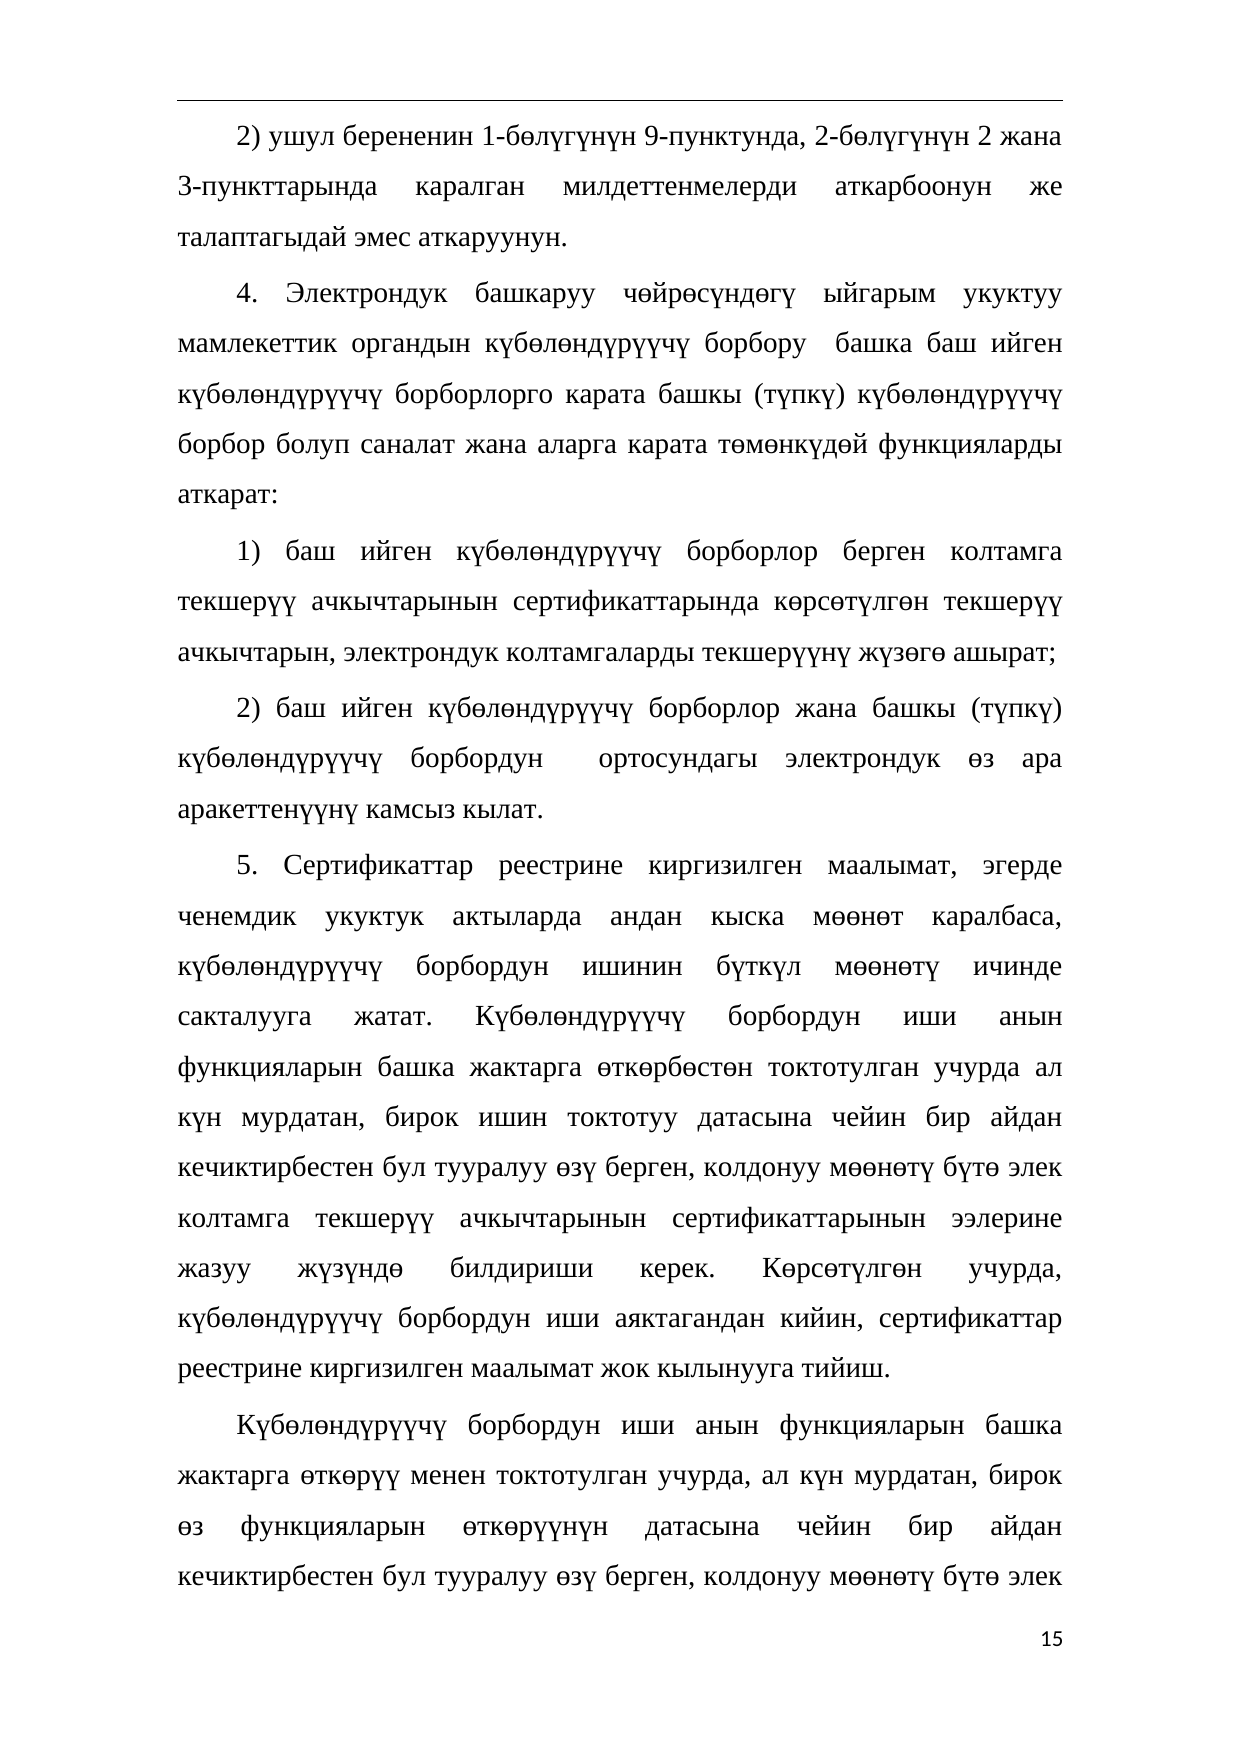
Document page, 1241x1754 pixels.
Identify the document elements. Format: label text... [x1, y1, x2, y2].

text 2) баш ийген күбөлөндүрүүчү борборлор жана башкы (түпкү) күбөлөндүрүүчү борбордун ортосундагы электрондук өз ара аракеттенүүнү камсыз кылат. [177, 690, 1063, 824]
text 2) ушул берененин 1-бөлүгүнүн 9-пунктунда, 2-бөлүгүнүн 2 жана 3-пункттарында каралган милдеттенмелерди аткарбоонун же талаптагыдай эмес аткаруунун. [177, 118, 1063, 252]
text 4. Электрондук башкаруу чөйрөсүндөгү ыйгарым укуктуу мамлекеттик органдын күбөлөндүрүүчү борбору башка баш ийген күбөлөндүрүүчү борборлорго карата башкы (түпкү) күбөлөндүрүүчү борбор болуп саналат жана аларга карата төмөнкүдөй функцияларды аткарат: [177, 275, 1063, 510]
text 1) баш ийген күбөлөндүрүүчү борборлор берген колтамга текшерүү ачкычтарынын сертификаттарында көрсөтүлгөн текшерүү ачкычтарын, электрондук колтамгаларды текшерүүнү жүзөгө ашырат; [177, 533, 1063, 667]
text 5. Сертификаттар реестрине киргизилген маалымат, эгерде ченемдик укуктук актыларда андан кыска мөөнөт каралбаса, күбөлөндүрүүчү борбордун ишинин бүткүл мөөнөтү ичинде сакталууга жатат. Күбөлөндүрүүчү борбордун иши анын функцияларын башка жактарга өткөрбөстөн токтотулган учурда ал күн мурдатан, бирок ишин токтотуу датасына чейин бир айдан кечиктирбестен бул тууралуу өзү берген, колдонуу мөөнөтү бүтө элек колтамга текшерүү ачкычтарынын сертификаттарынын ээлерине жазуу жүзүндө билдириши керек. Көрсөтүлгөн учурда, күбөлөндүрүүчү борбордун иши аяктагандан кийин, сертификаттар реестрине киргизилген маалымат жок кылынууга тийиш. [177, 847, 1063, 1384]
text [177, 1407, 1063, 1592]
